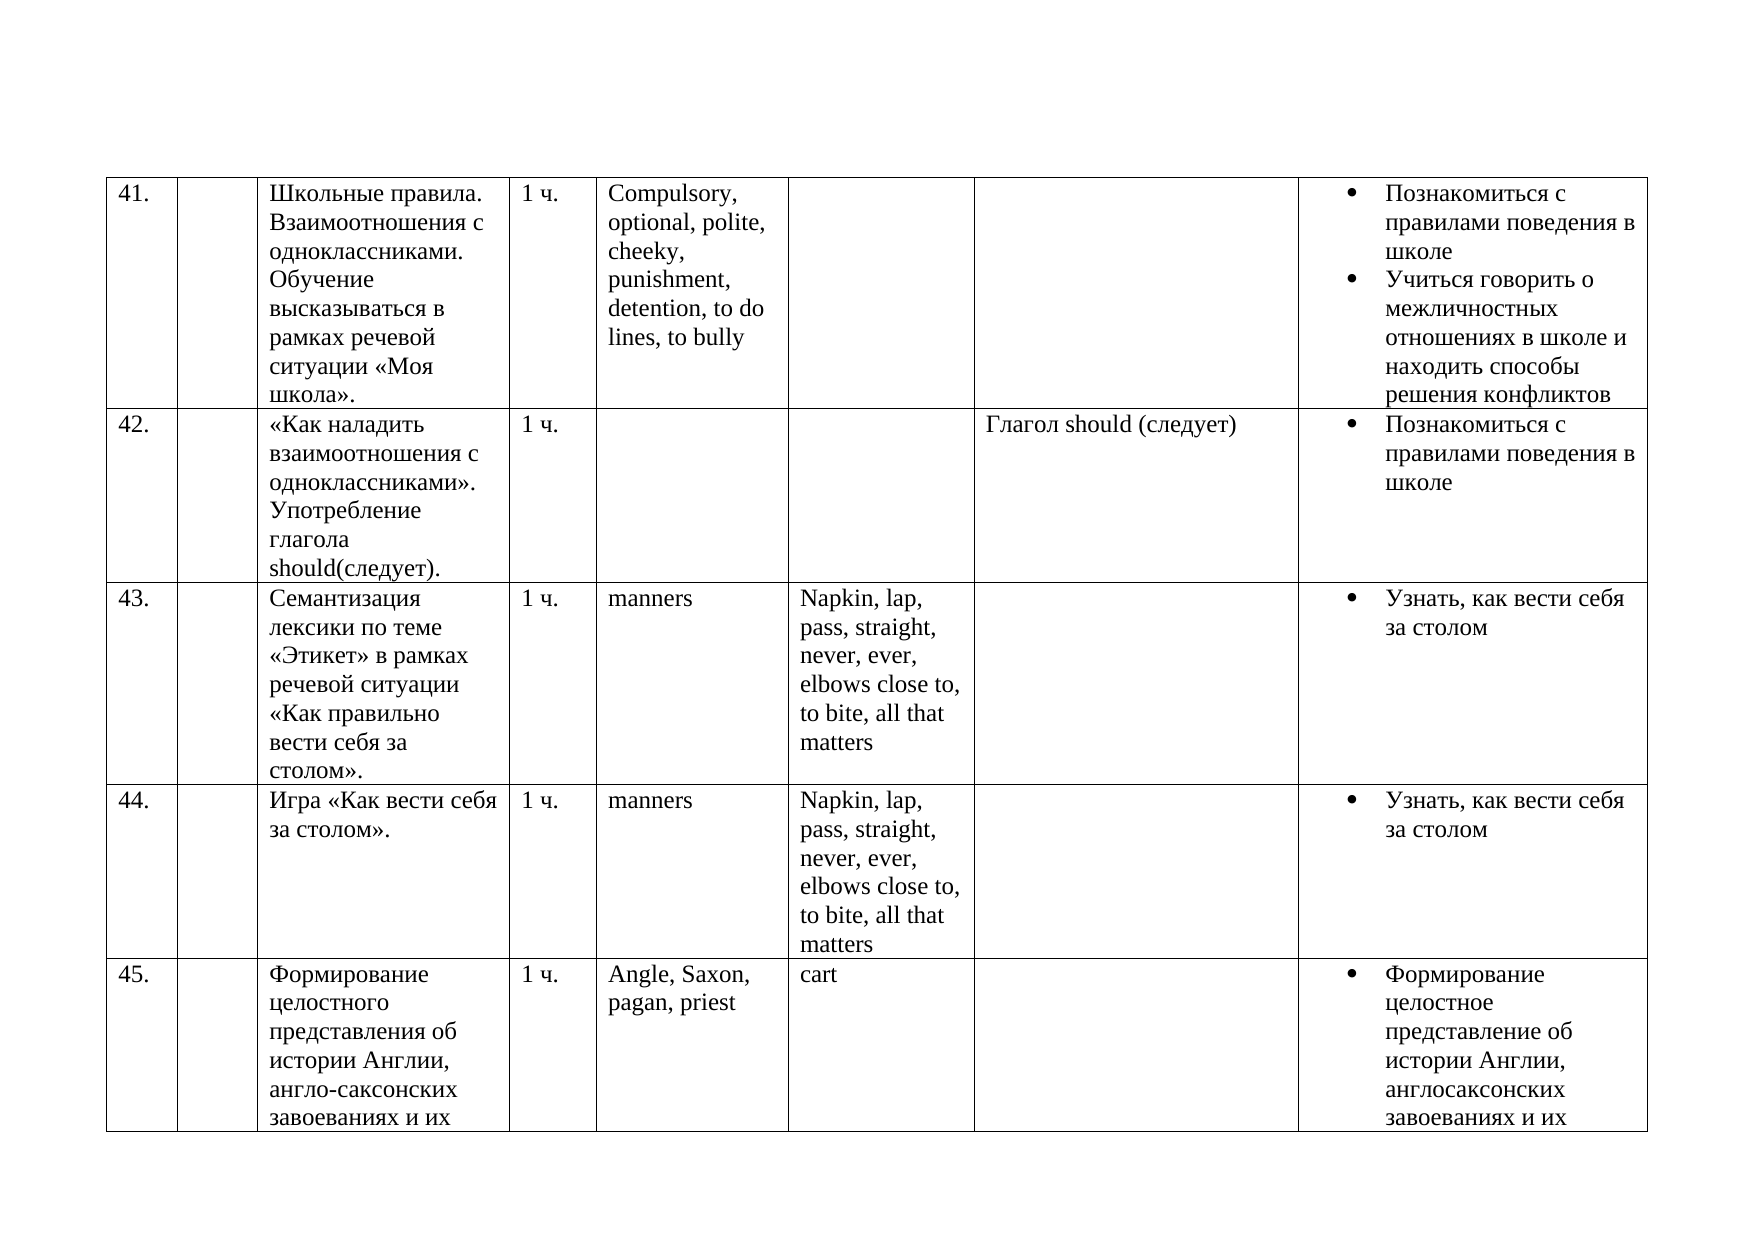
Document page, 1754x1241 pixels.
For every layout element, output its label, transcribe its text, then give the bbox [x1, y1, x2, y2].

table_cell 43. [107, 583, 177, 784]
table_cell Игра «Как вести себя за столом». [258, 785, 509, 958]
table_cell Семантизация лексики по теме «Этикет» в рамках речевой ситуации «Как правильно вести себя за столом». [258, 583, 509, 784]
table_cell 42. [107, 409, 177, 582]
table_cell manners [597, 583, 788, 784]
table_cell 1 ч. [510, 409, 596, 582]
table_cell 45. [107, 959, 177, 1131]
table_cell Познакомиться с правилами поведения в школе [1299, 409, 1647, 582]
table_cell manners [597, 785, 788, 958]
table_cell [789, 409, 974, 582]
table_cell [597, 959, 788, 1131]
table_cell [178, 409, 257, 582]
table_cell [178, 959, 257, 1131]
table_cell Узнать, как вести себя за столом [1299, 583, 1647, 784]
table_cell [178, 583, 257, 784]
table_cell 44. [107, 785, 177, 958]
table_cell Глагол should (следует) [975, 409, 1298, 582]
table_cell Узнать, как вести себя за столом [1299, 785, 1647, 958]
table_cell [178, 178, 257, 408]
table_cell [789, 178, 974, 408]
table_cell cart [789, 959, 974, 1131]
table_cell Napkin, lap, pass, straight, never, ever, elbows close to, to bite, all that matters [789, 785, 974, 958]
table_cell [178, 785, 257, 958]
table_cell [597, 409, 788, 582]
table_cell Compulsory, optional, polite, cheeky, punishment, detention, to do lines, to bully [597, 178, 788, 408]
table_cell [258, 959, 509, 1131]
table_cell Napkin, lap, pass, straight, never, ever, elbows close to, to bite, all that matters [789, 583, 974, 784]
table_cell 41. [107, 178, 177, 408]
table_cell [975, 178, 1298, 408]
table_cell Школьные правила. Взаимоотношения с одноклассниками. Обучение высказываться в рамках речевой ситуации «Моя школа». [258, 178, 509, 408]
table_cell «Как наладить взаимоотношения с одноклассниками». Употребление глагола should(следует). [258, 409, 509, 582]
table_cell 1 ч. [510, 583, 596, 784]
table_cell [975, 959, 1298, 1131]
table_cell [1299, 959, 1647, 1131]
table_cell 1 ч. [510, 959, 596, 1131]
table_cell 1 ч. [510, 178, 596, 408]
table_cell [975, 583, 1298, 784]
table_cell Познакомиться с правилами поведения в школе Учиться говорить о межличностных отношениях в школе и находить способы решения конфликтов [1299, 178, 1647, 408]
table_cell 1 ч. [510, 785, 596, 958]
table_cell [975, 785, 1298, 958]
